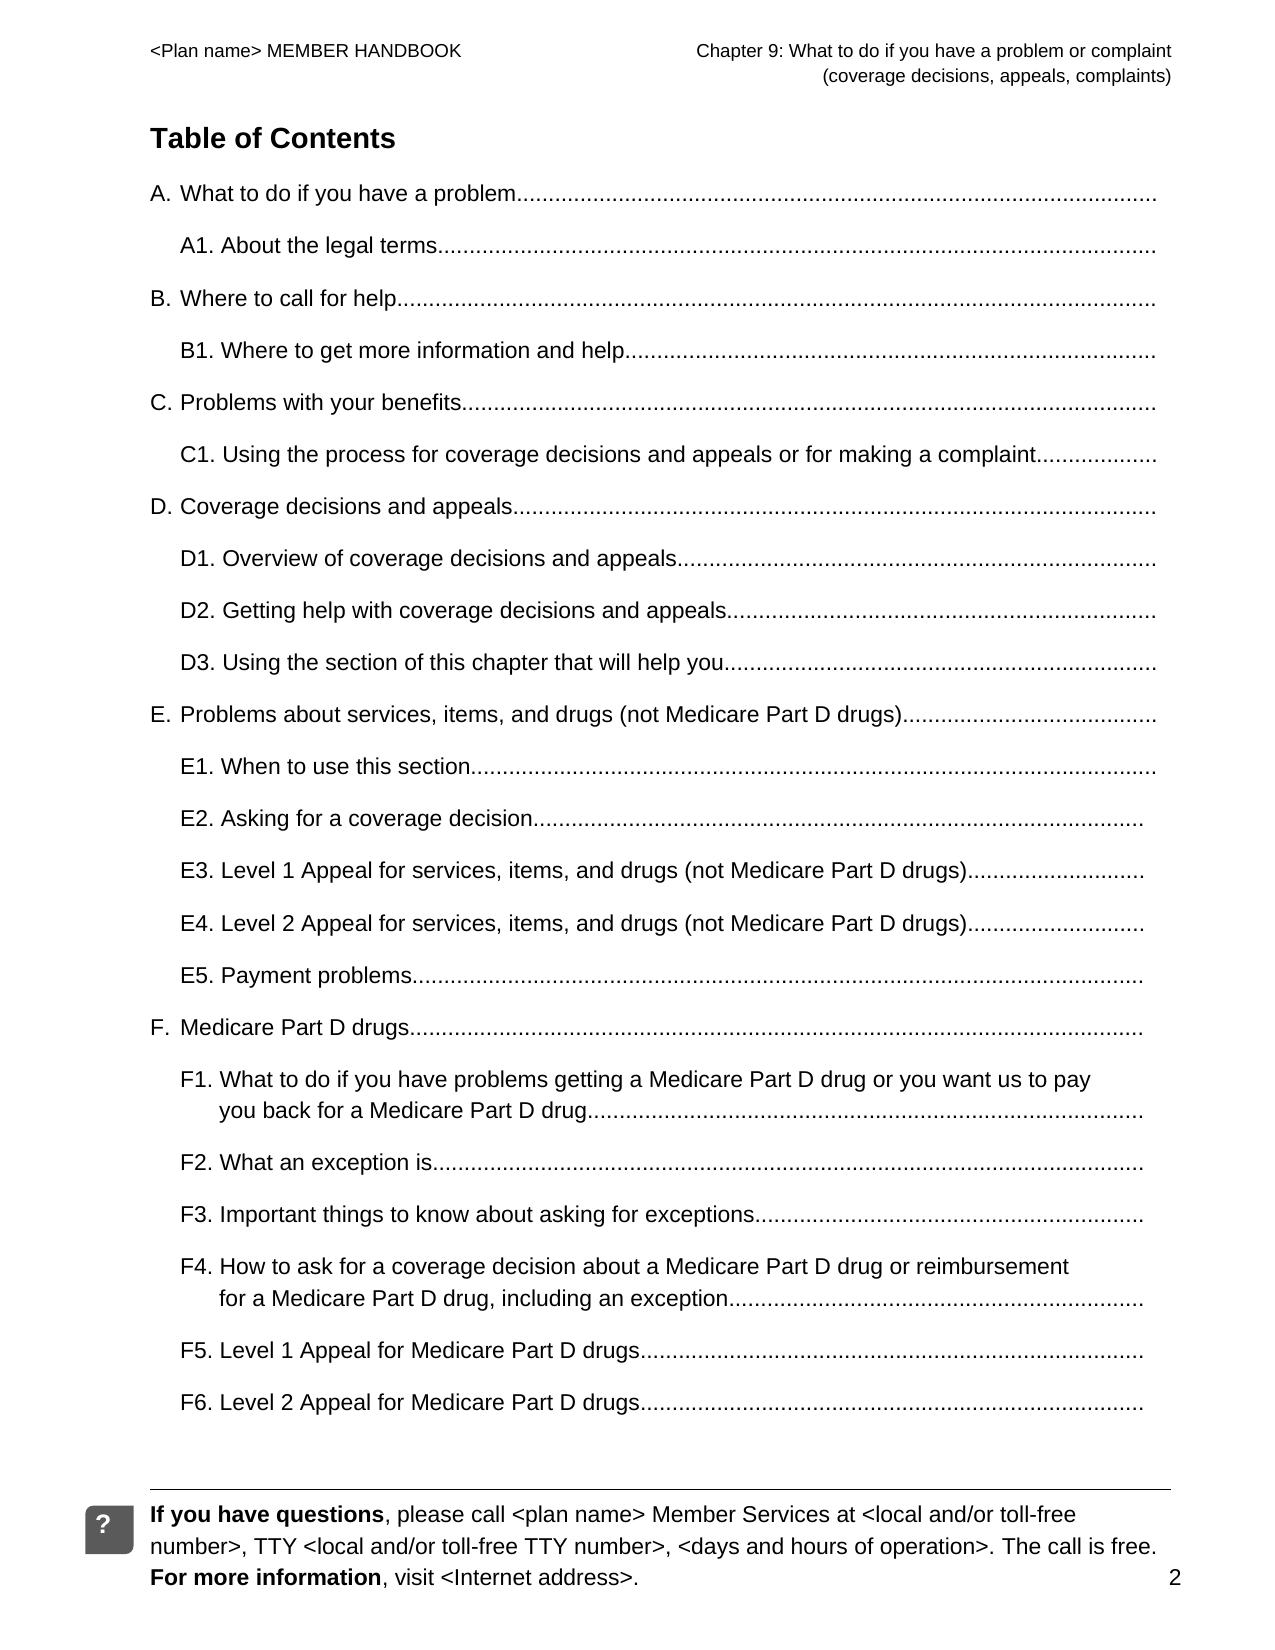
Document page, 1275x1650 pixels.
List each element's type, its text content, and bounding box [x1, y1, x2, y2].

text C1. Using the process for coverage decisions and appeals or for making a complaint 5 [180, 437, 1096, 468]
text F1. What to do if you have problems getting a Medicare Part D drug or you want us to pay you back for a Medicare Part D drug 21 [180, 1062, 1096, 1125]
text A. What to do if you have a problem 4 [150, 177, 1096, 208]
text E1. When to use this section 9 [180, 750, 1096, 781]
text F. Medicare Part D drugs 21 [150, 1010, 1096, 1041]
text B. Where to call for help 4 [150, 281, 1096, 312]
text B1. Where to get more information and help 4 [180, 333, 1096, 364]
text D2. Getting help with coverage decisions and appeals 6 [180, 593, 1096, 625]
text D. Coverage decisions and appeals 6 [150, 489, 1096, 521]
text C. Problems with your benefits 5 [150, 385, 1096, 416]
text F5. Level 1 Appeal for Medicare Part D drugs 28 [180, 1333, 1096, 1364]
text F4. How to ask for a coverage decision about a Medicare Part D drug or reimbursement for a Medicare Part D drug, including an exception 25 [180, 1250, 1096, 1312]
text E3. Level 1 Appeal for services, items, and drugs (not Medicare Part D drugs) 12 [180, 854, 1096, 885]
text Table of Contents [150, 118, 1171, 156]
text E4. Level 2 Appeal for services, items, and drugs (not Medicare Part D drugs) 16 [180, 906, 1096, 937]
text D1. Overview of coverage decisions and appeals 6 [180, 541, 1096, 573]
text F2. What an exception is 23 [180, 1146, 1096, 1177]
text E5. Payment problems 19 [180, 958, 1096, 989]
text E. Problems about services, items, and drugs (not Medicare Part D drugs) 9 [150, 698, 1096, 729]
text E2. Asking for a coverage decision 10 [180, 802, 1096, 833]
text D3. Using the section of this chapter that will help you 7 [180, 646, 1096, 677]
text F6. Level 2 Appeal for Medicare Part D drugs 30 [180, 1385, 1096, 1416]
text A1. About the legal terms 4 [180, 229, 1096, 260]
text F3. Important things to know about asking for exceptions 24 [180, 1198, 1096, 1229]
